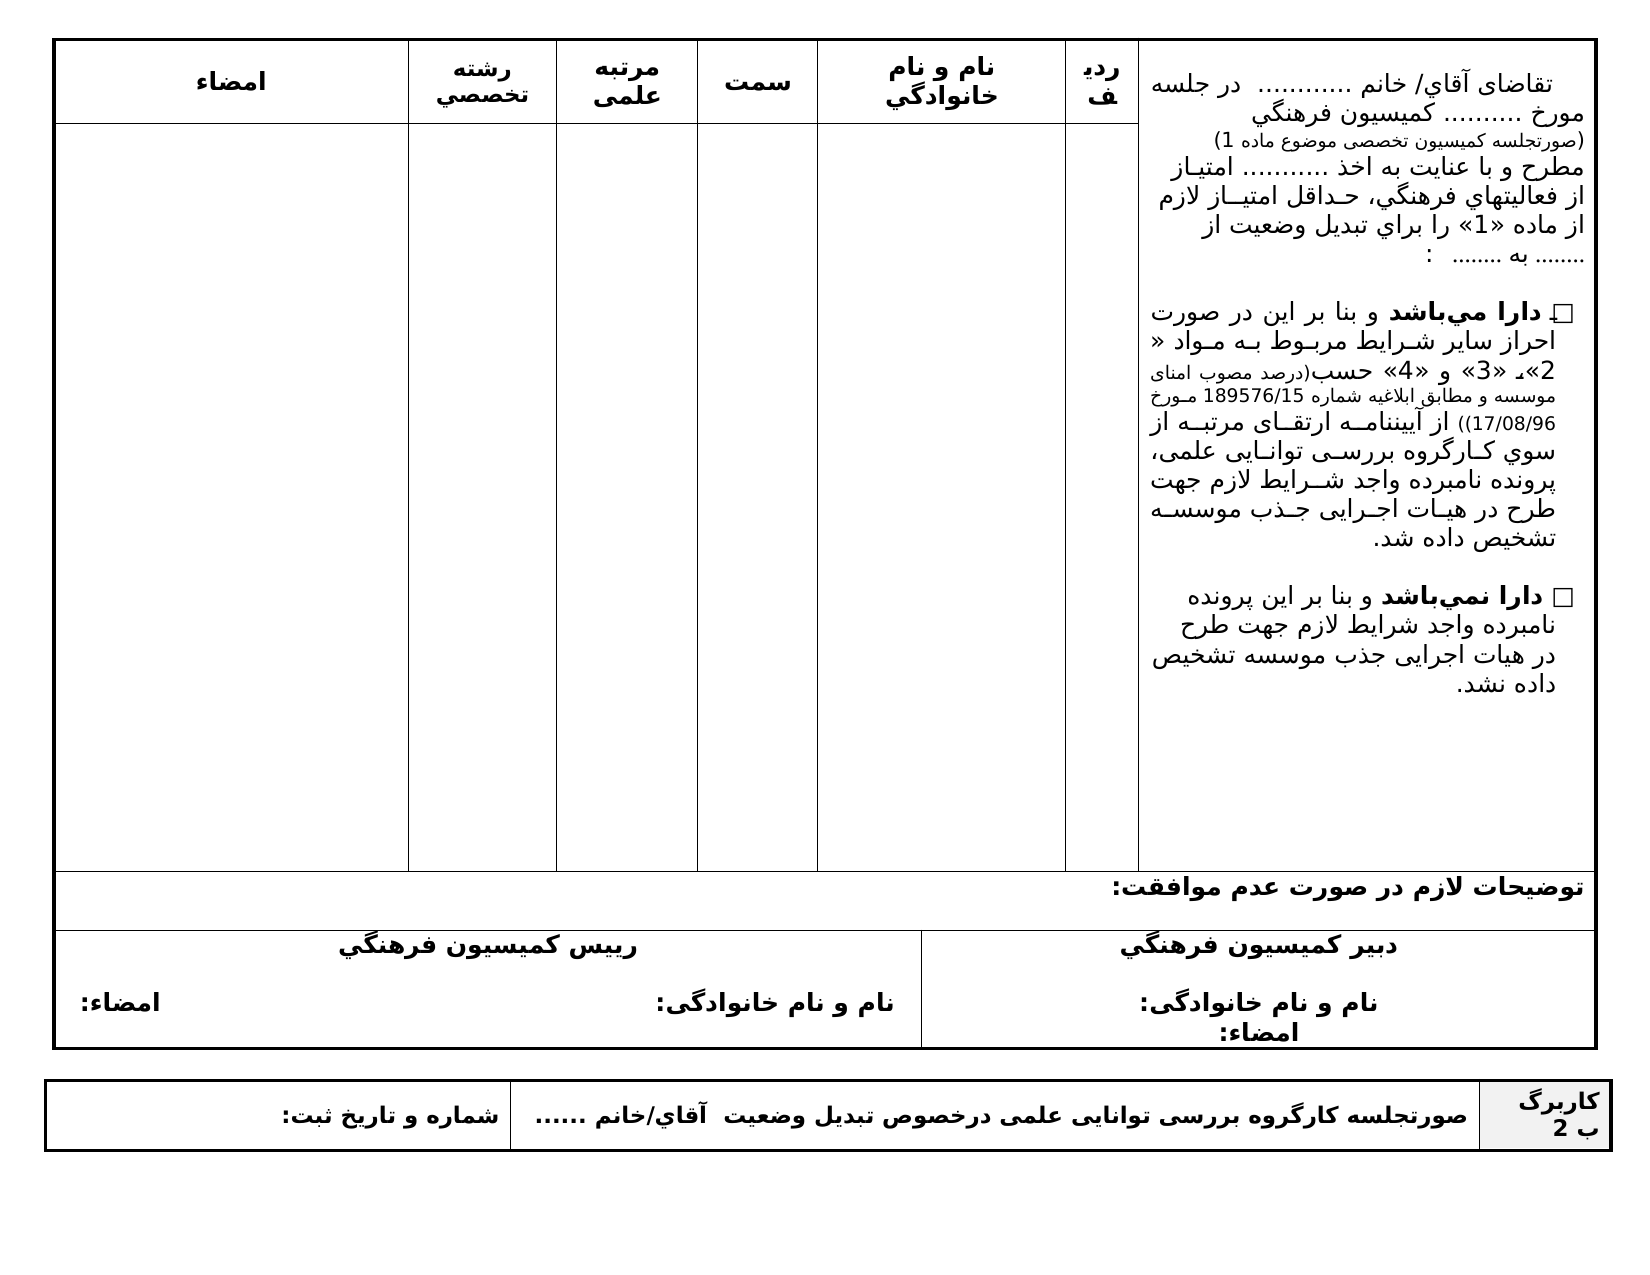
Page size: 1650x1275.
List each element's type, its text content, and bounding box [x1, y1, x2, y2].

table_cell رييس کمیسیون فرهنگي نام و نام خانوادگی: امضاء: [56, 931, 921, 1047]
table_header شماره و تاريخ ثبت: [47, 1082, 510, 1148]
table_cell [409, 124, 556, 871]
table_header سمت [698, 41, 817, 123]
table_cell [818, 124, 1065, 871]
table_header نام و نام خانوادگي [818, 41, 1065, 123]
table_cell دبير کمیسیون فرهنگي نام و نام خانوادگی: امضاء: [922, 931, 1594, 1047]
table_cell [698, 124, 817, 871]
table_cell [1066, 124, 1138, 871]
table_header ردیف [1066, 41, 1138, 123]
table_header صورتجلسه کارگروه بررسی توانایی علمی درخصوص تبدیل وضعیت آقاي/خانم ...... [511, 1082, 1479, 1148]
table_header مرتبه علمی [557, 41, 697, 123]
table_header امضاء [56, 41, 408, 123]
table_cell [557, 124, 697, 871]
table_cell [56, 124, 408, 871]
table_header تقاضای آقاي/ خانم ............ در جلسه مورخ .......... کمیسیون فرهنگي (صورتجلسه کمیسیون تخصصی موضوع ماده 1) مطرح و با عنايت به اخذ ........... امتیـاز از فعاليتهاي فرهنگي، حـداقل امتيــاز لازم از ماده «1» را براي تبدیل وضعیت از ........ به ........ : □ دارا مي‌باشد و بنا بر اين در صورت احراز ساير شرايط مربوط به مواد «2»، «3» و «4» حسب(درصد مصوب امنای موسسه و مطابق ابلاغیه شماره 189576/15 مورخ 17/08/96)) از آییننامه ارتقای مرتبه از سوي کارگروه بررسی توانایی علمی، پرونده نامبرده واجد شرايط لازم جهت طرح در هیات اجرایی جذب موسسه تشخيص داده شد. □ دارا نمي‌باشد و بنا بر اين پرونده نامبرده واجد شرايط لازم جهت طرح در هیات اجرایی جذب موسسه تشخيص داده نشد. [1139, 41, 1594, 871]
table_header رشته تخصصي [409, 41, 556, 123]
table_header كاربرگ ب 2 [1480, 1082, 1609, 1148]
table_cell توضیحات لازم در صورت عدم موافقت: [56, 872, 1594, 929]
